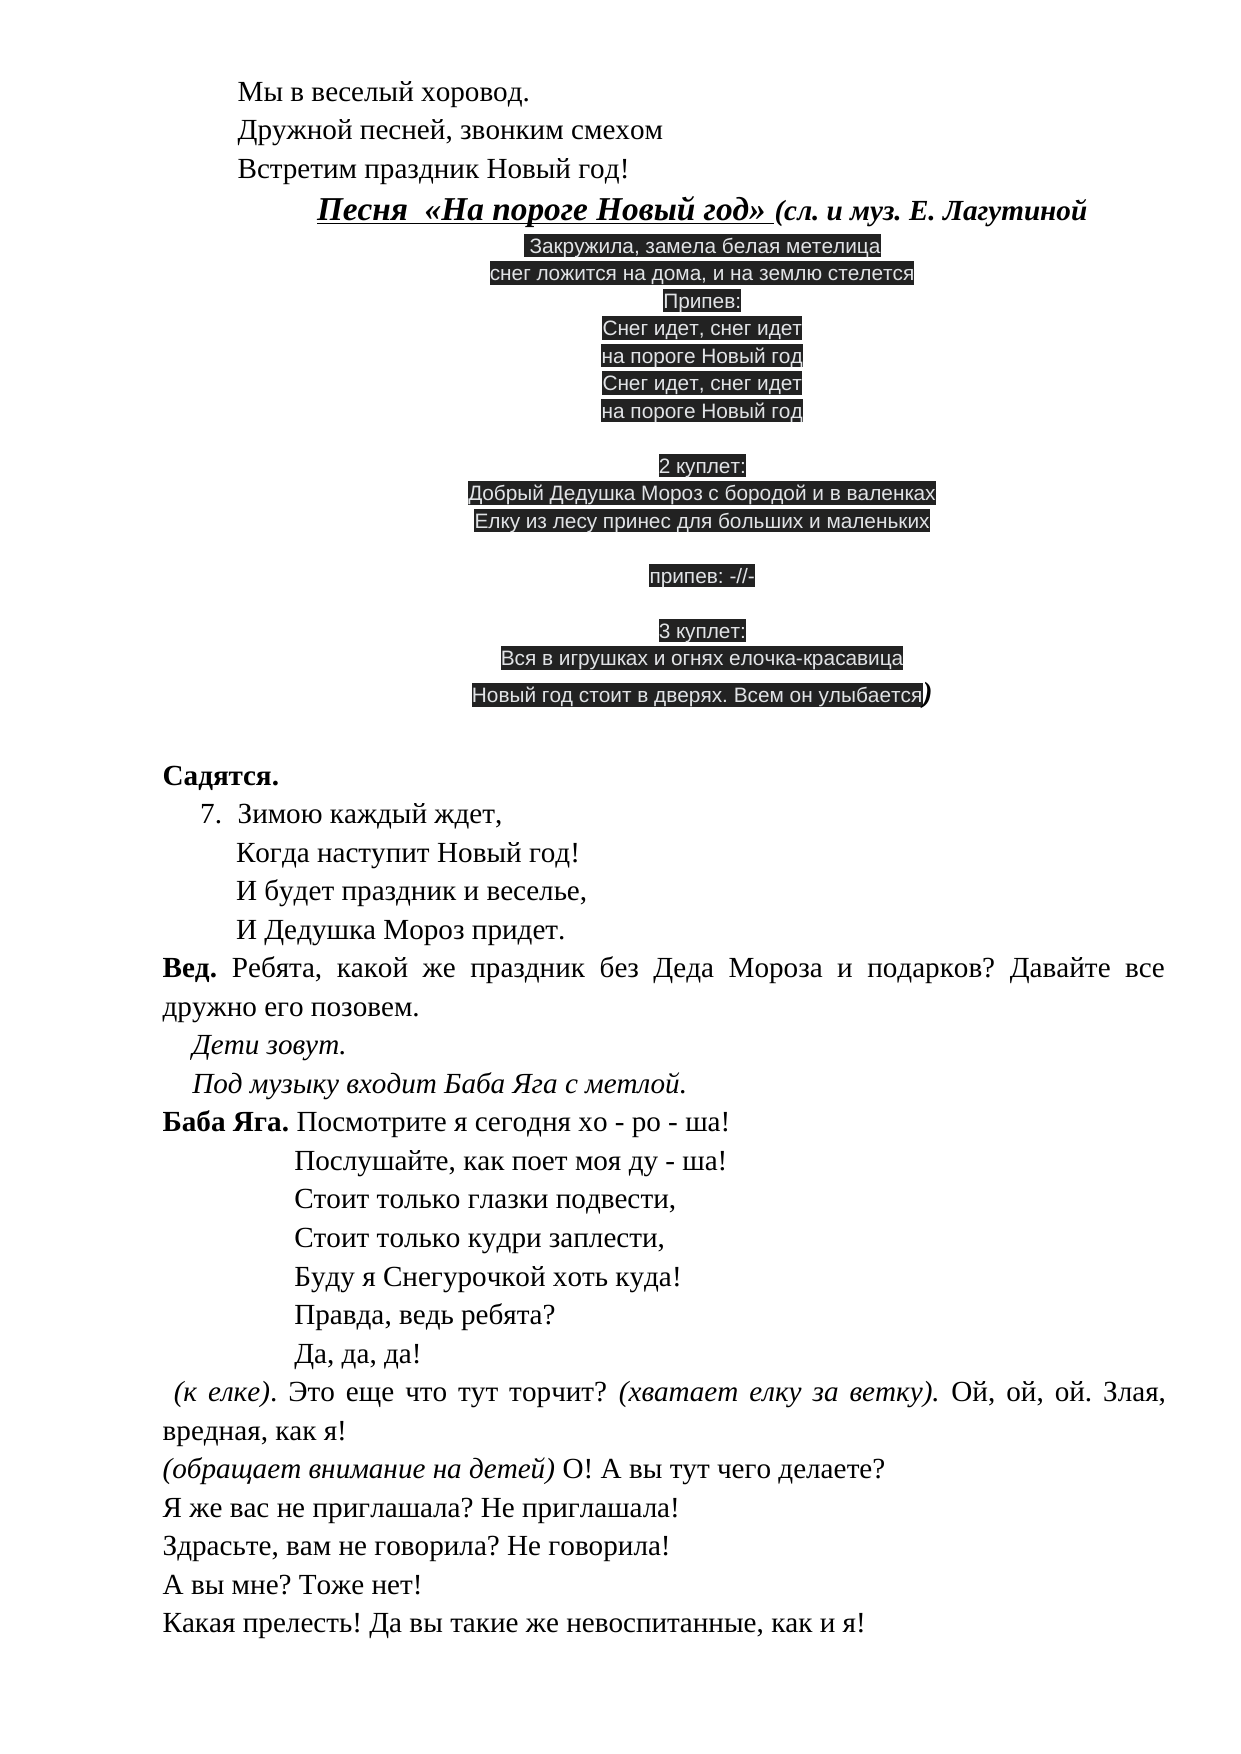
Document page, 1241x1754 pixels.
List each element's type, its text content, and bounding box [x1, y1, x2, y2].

text Садятся. [162, 758, 1167, 791]
list Зимою каждый ждет, [200, 796, 1167, 830]
text И Дедушка Мороз придет. [192, 912, 1167, 945]
list Песня «На пороге Новый год» (сл. и муз. Е. Лагутиной [237, 189, 1167, 228]
text Когда наступит Новый год! [192, 835, 1167, 868]
text Вед. Ребята, какой же праздник без Деда Мороза и подарков? Давайте все дружно его позовем. [162, 950, 1167, 1022]
list Мы в веселый хоровод. [237, 74, 1167, 107]
text Буду я Снегурочкой хоть куда! [192, 1259, 1167, 1292]
text Дети зовут. [192, 1027, 1167, 1061]
text Баба Яга. Посмотрите я сегодня хо - ро - ша! [162, 1104, 1167, 1138]
list Встретим праздник Новый год! [237, 151, 1167, 184]
text Да, да, да! [192, 1336, 1167, 1369]
text (обращает внимание на детей) О! А вы тут чего делаете? [162, 1451, 1167, 1485]
text Какая прелесть! Да вы такие же невоспитанные, как и я! [162, 1606, 1167, 1639]
list Дружной песней, звонким смехом [237, 112, 1167, 146]
text А вы мне? Тоже нет! [162, 1567, 1167, 1601]
text (к елке). Это еще что тут торчит? (хватает елку за ветку). Ой, ой, ой. Злая, вредная, как я! [162, 1374, 1167, 1446]
text Я же вас не приглашала? Не приглашала! [162, 1490, 1167, 1523]
text Стоит только глазки подвести, [192, 1182, 1167, 1215]
text И будет праздник и веселье, [192, 873, 1167, 907]
text Послушайте, как поет моя ду - ша! [192, 1143, 1167, 1177]
list Закружила, замела белая метелица снег ложится на дома, и на землю стелется Припев: Снег идет, снег идет на пороге Новый год Снег идет, снег идет на пороге Новый год 2 куплет: Добрый Дедушка Мороз с бородой и в валенках Елку из лесу принес для больших и маленьких припев: -//- 3 куплет: Вся в игрушках и огнях елочка-красавица Новый год стоит в дверях. Всем он улыбается) [237, 233, 1167, 708]
text Стоит только кудри заплести, [192, 1220, 1167, 1254]
text Здрасьте, вам не говорила? Не говорила! [162, 1528, 1167, 1562]
text Правда, ведь ребята? [192, 1297, 1167, 1331]
text Под музыку входит Баба Яга с метлой. [192, 1066, 1167, 1099]
